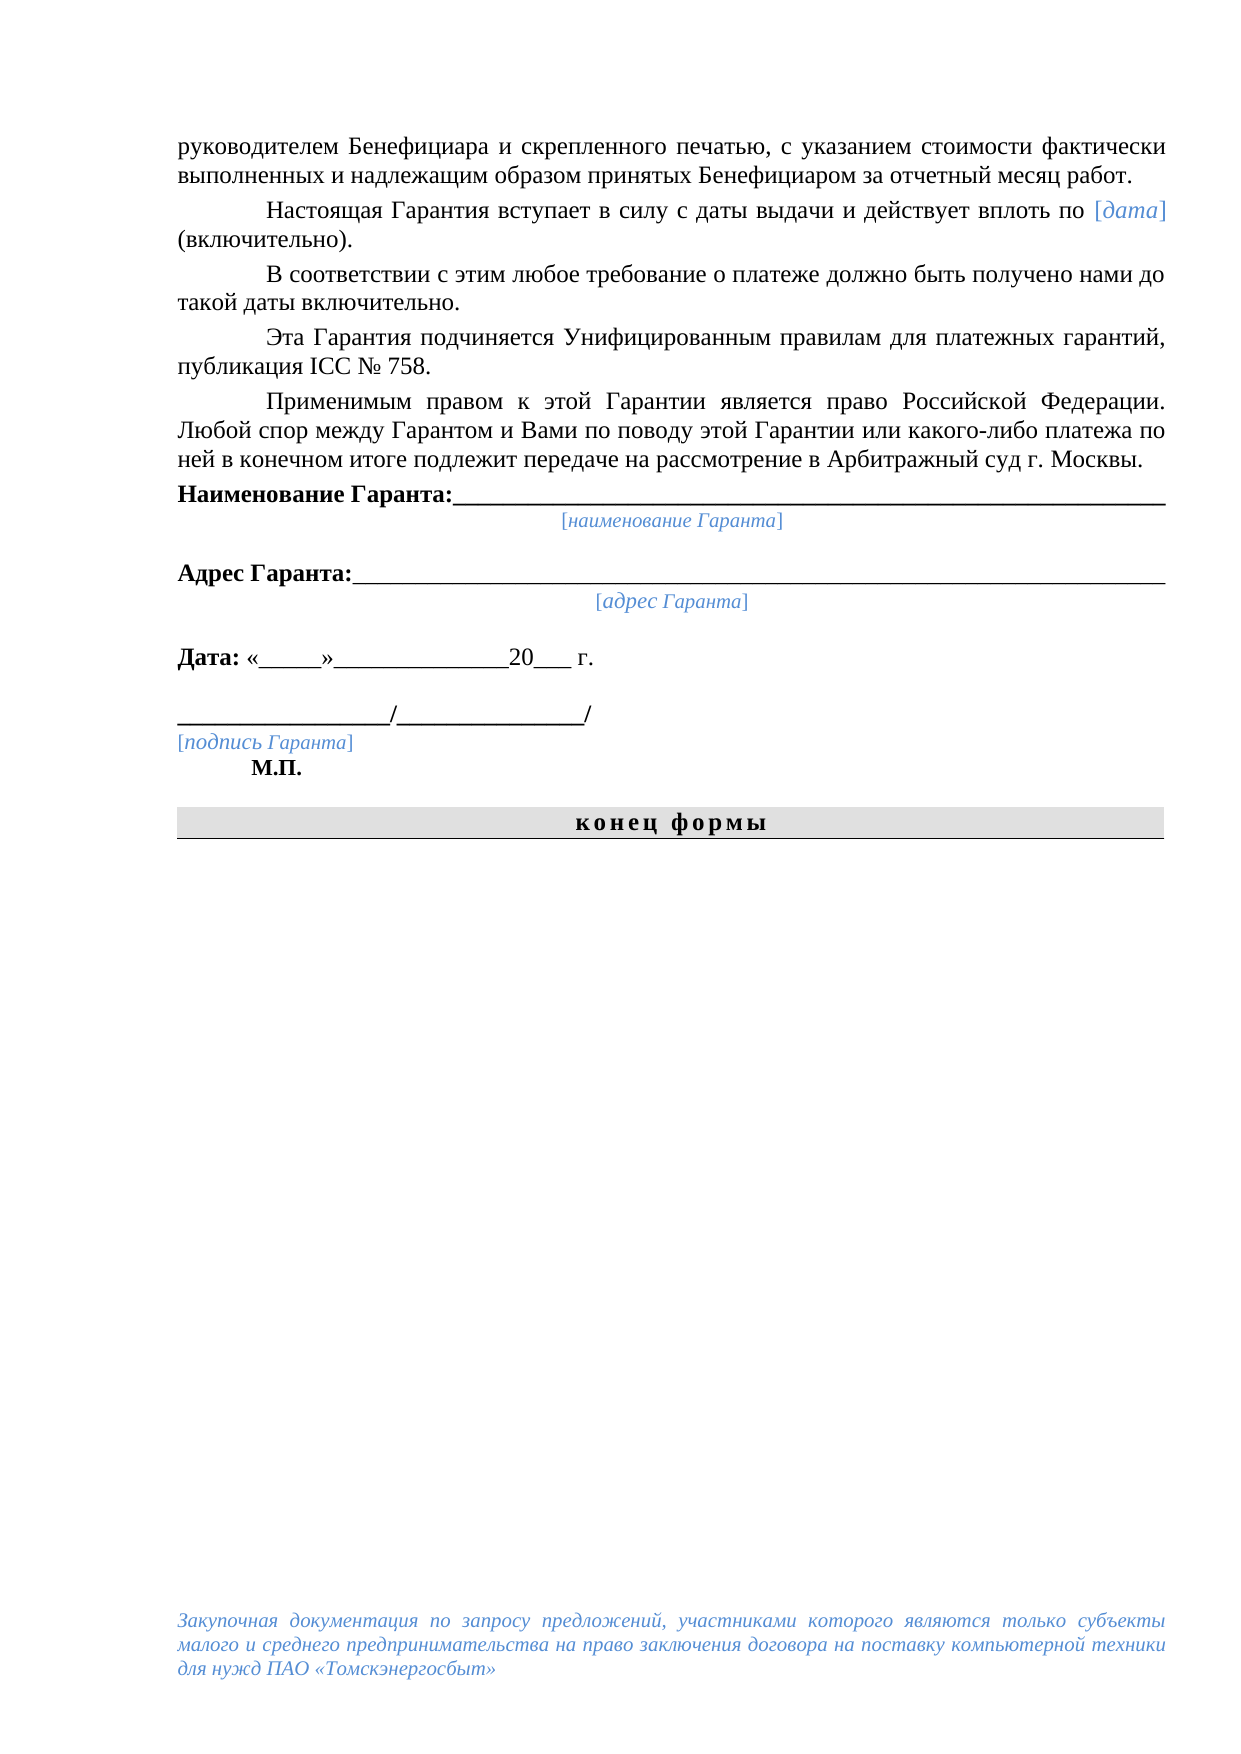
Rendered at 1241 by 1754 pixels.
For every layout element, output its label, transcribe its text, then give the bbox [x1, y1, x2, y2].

text Дата: «_____»______________20___ г. [177, 642, 1167, 671]
text М.П. [177, 754, 1167, 781]
text Эта Гарантия подчиняется Унифицированным правилам для платежных гарантий, публикация ICC № 758. [177, 322, 1167, 380]
text [адрес Гаранта] [177, 587, 1167, 613]
text Адрес Гаранта:_________________________________________________________________ [177, 558, 1167, 587]
text конец формы [177, 807, 1164, 838]
text Применимым правом к этой Гарантии является право Российской Федерации. Любой спор между Гарантом и Вами по поводу этой Гарантии или какого-либо платежа по ней в конечном итоге подлежит передаче на рассмотрение в Арбитражный суд г. Москвы. [177, 386, 1167, 472]
text _________________/_______________/ [177, 699, 1167, 728]
text [подпись Гаранта] [177, 728, 1167, 754]
text Настоящая Гарантия вступает в силу с даты выдачи и действует вплоть по [дата] (включительно). [177, 195, 1167, 252]
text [177, 131, 1167, 189]
text В соответствии с этим любое требование о платеже должно быть получено нами до такой даты включительно. [177, 259, 1167, 316]
text Наименование Гаранта:_________________________________________________________ [177, 479, 1167, 507]
text [наименование Гаранта] [177, 507, 1167, 532]
